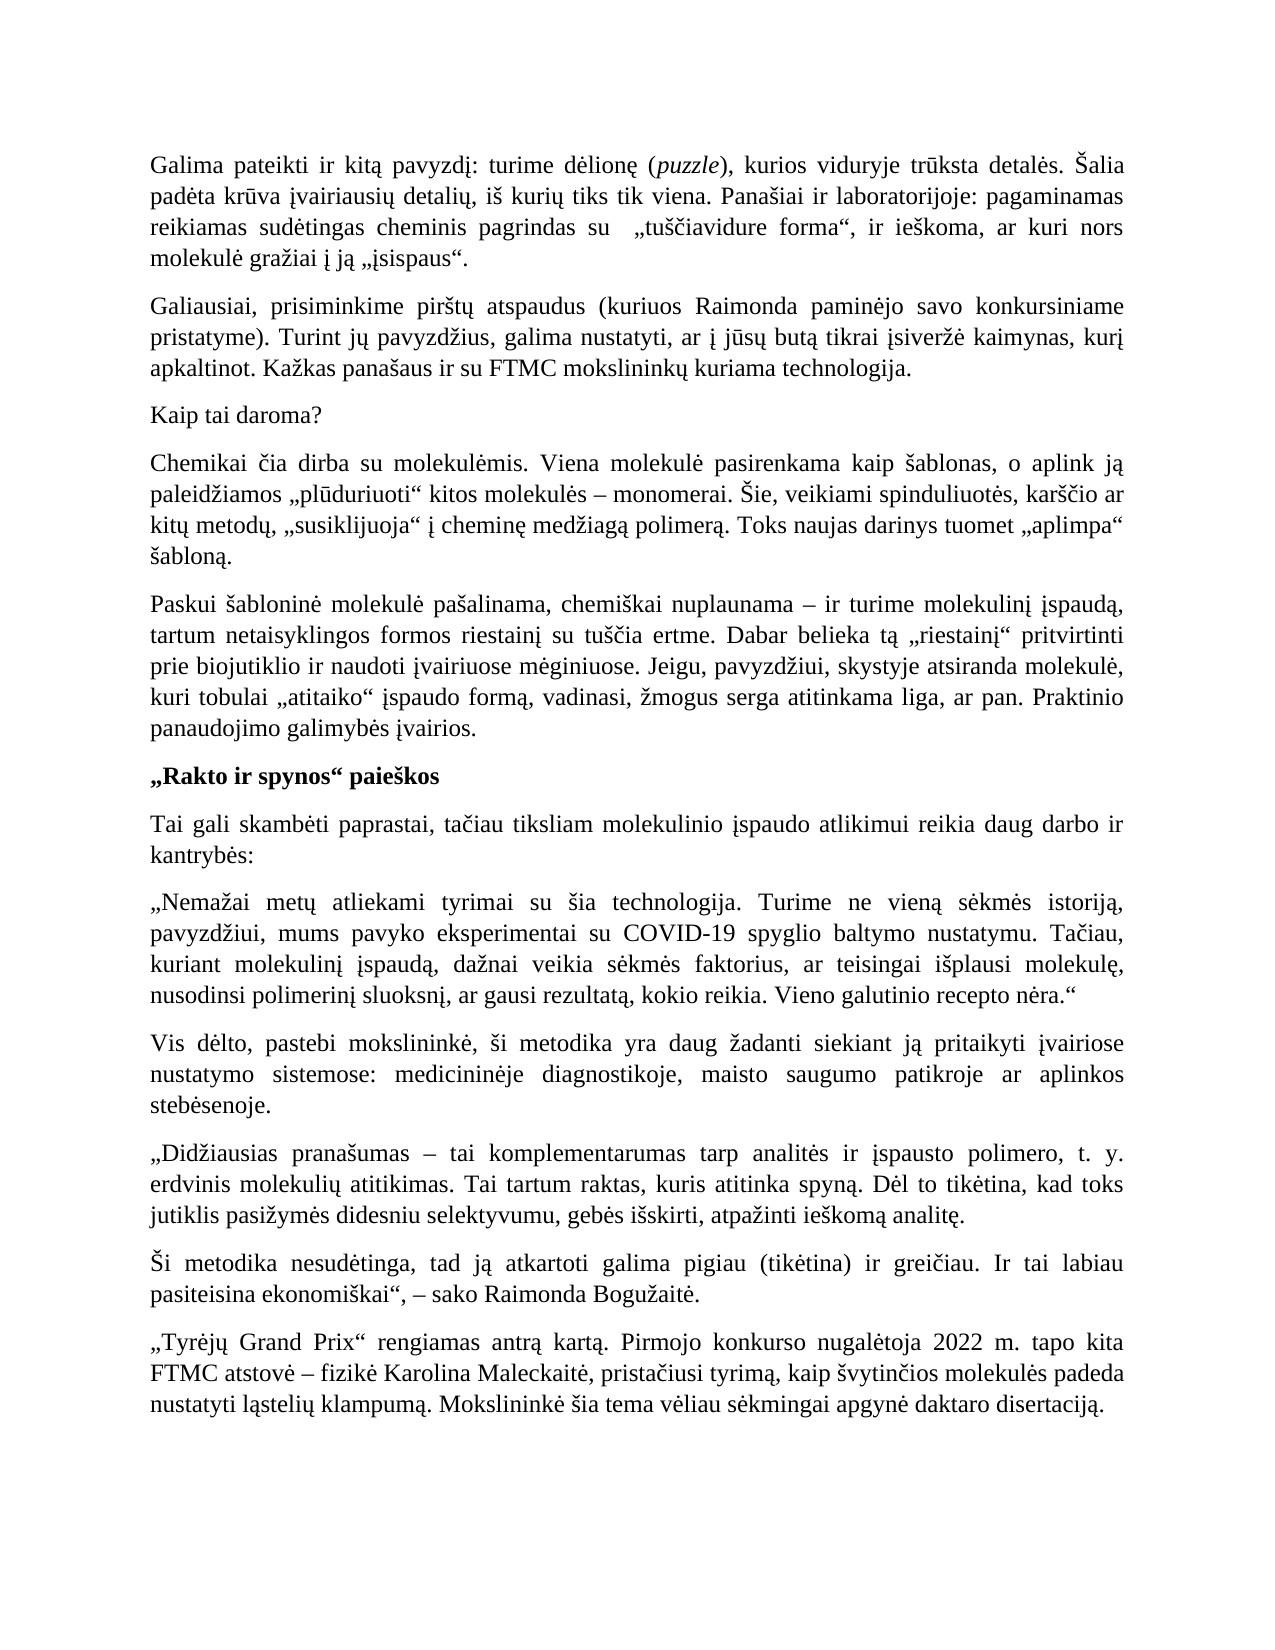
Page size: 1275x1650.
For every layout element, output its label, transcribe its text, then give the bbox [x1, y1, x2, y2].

text „Didžiausias pranašumas – tai komplementarumas tarp analitės ir įspausto polimero, t. y. erdvinis molekulių atitikimas. Tai tartum raktas, kuris atitinka spyną. Dėl to tikėtina, kad toks jutiklis pasižymės didesniu selektyvumu, gebės išskirti, atpažinti ieškomą analitę. [150, 1138, 1125, 1229]
text Chemikai čia dirba su molekulėmis. Viena molekulė pasirenkama kaip šablonas, o aplink ją paleidžiamos „plūduriuoti“ kitos molekulės – monomerai. Šie, veikiami spinduliuotės, karščio ar kitų metodų, „susiklijuoja“ į cheminę medžiagą polimerą. Toks naujas darinys tuomet „aplimpa“ šabloną. [150, 448, 1125, 570]
text „Rakto ir spynos“ paieškos [150, 761, 1125, 790]
text „Tyrėjų Grand Prix“ rengiamas antrą kartą. Pirmojo konkurso nugalėtoja 2022 m. tapo kita FTMC atstovė – fizikė Karolina Maleckaitė, pristačiusi tyrimą, kaip švytinčios molekulės padeda nustatyti ląstelių klampumą. Mokslininkė šia tema vėliau sėkmingai apgynė daktaro disertaciją. [150, 1327, 1125, 1417]
text Vis dėlto, pastebi mokslininkė, ši metodika yra daug žadanti siekiant ją pritaikyti įvairiose nustatymo sistemose: medicininėje diagnostikoje, maisto saugumo patikroje ar aplinkos stebėsenoje. [150, 1028, 1125, 1119]
text Tai gali skambėti paprastai, tačiau tiksliam molekulinio įspaudo atlikimui reikia daug darbo ir kantrybės: [150, 809, 1125, 868]
text „Nemažai metų atliekami tyrimai su šia technologija. Turime ne vieną sėkmės istoriją, pavyzdžiui, mums pavyko eksperimentai su COVID-19 spyglio baltymo nustatymu. Tačiau, kuriant molekulinį įspaudą, dažnai veikia sėkmės faktorius, ar teisingai išplausi molekulę, nusodinsi polimerinį sluoksnį, ar gausi rezultatą, kokio reikia. Vieno galutinio recepto nėra.“ [150, 887, 1125, 1009]
text Paskui šabloninė molekulė pašalinama, chemiškai nuplaunama – ir turime molekulinį įspaudą, tartum netaisyklingos formos riestainį su tuščia ertme. Dabar belieka tą „riestainį“ pritvirtinti prie biojutiklio ir naudoti įvairiuose mėginiuose. Jeigu, pavyzdžiui, skystyje atsiranda molekulė, kuri tobulai „atitaiko“ įspaudo formą, vadinasi, žmogus serga atitinkama liga, ar pan. Praktinio panaudojimo galimybės įvairios. [150, 589, 1125, 742]
text Ši metodika nesudėtinga, tad ją atkartoti galima pigiau (tikėtina) ir greičiau. Ir tai labiau pasiteisina ekonomiškai“, – sako Raimonda Bogužaitė. [150, 1248, 1125, 1308]
text Kaip tai daroma? [150, 401, 1125, 429]
text Galiausiai, prisiminkime pirštų atspaudus (kuriuos Raimonda paminėjo savo konkursiniame pristatyme). Turint jų pavyzdžius, galima nustatyti, ar į jūsų butą tikrai įsiveržė kaimynas, kurį apkaltinot. Kažkas panašaus ir su FTMC mokslininkų kuriama technologija. [150, 291, 1125, 382]
text Galima pateikti ir kitą pavyzdį: turime dėlionę (puzzle), kurios viduryje trūksta detalės. Šalia padėta krūva įvairiausių detalių, iš kurių tiks tik viena. Panašiai ir laboratorijoje: pagaminamas reikiamas sudėtingas cheminis pagrindas su „tuščiavidure forma“, ir ieškoma, ar kuri nors molekulė gražiai į ją „įsispaus“. [150, 150, 1125, 272]
